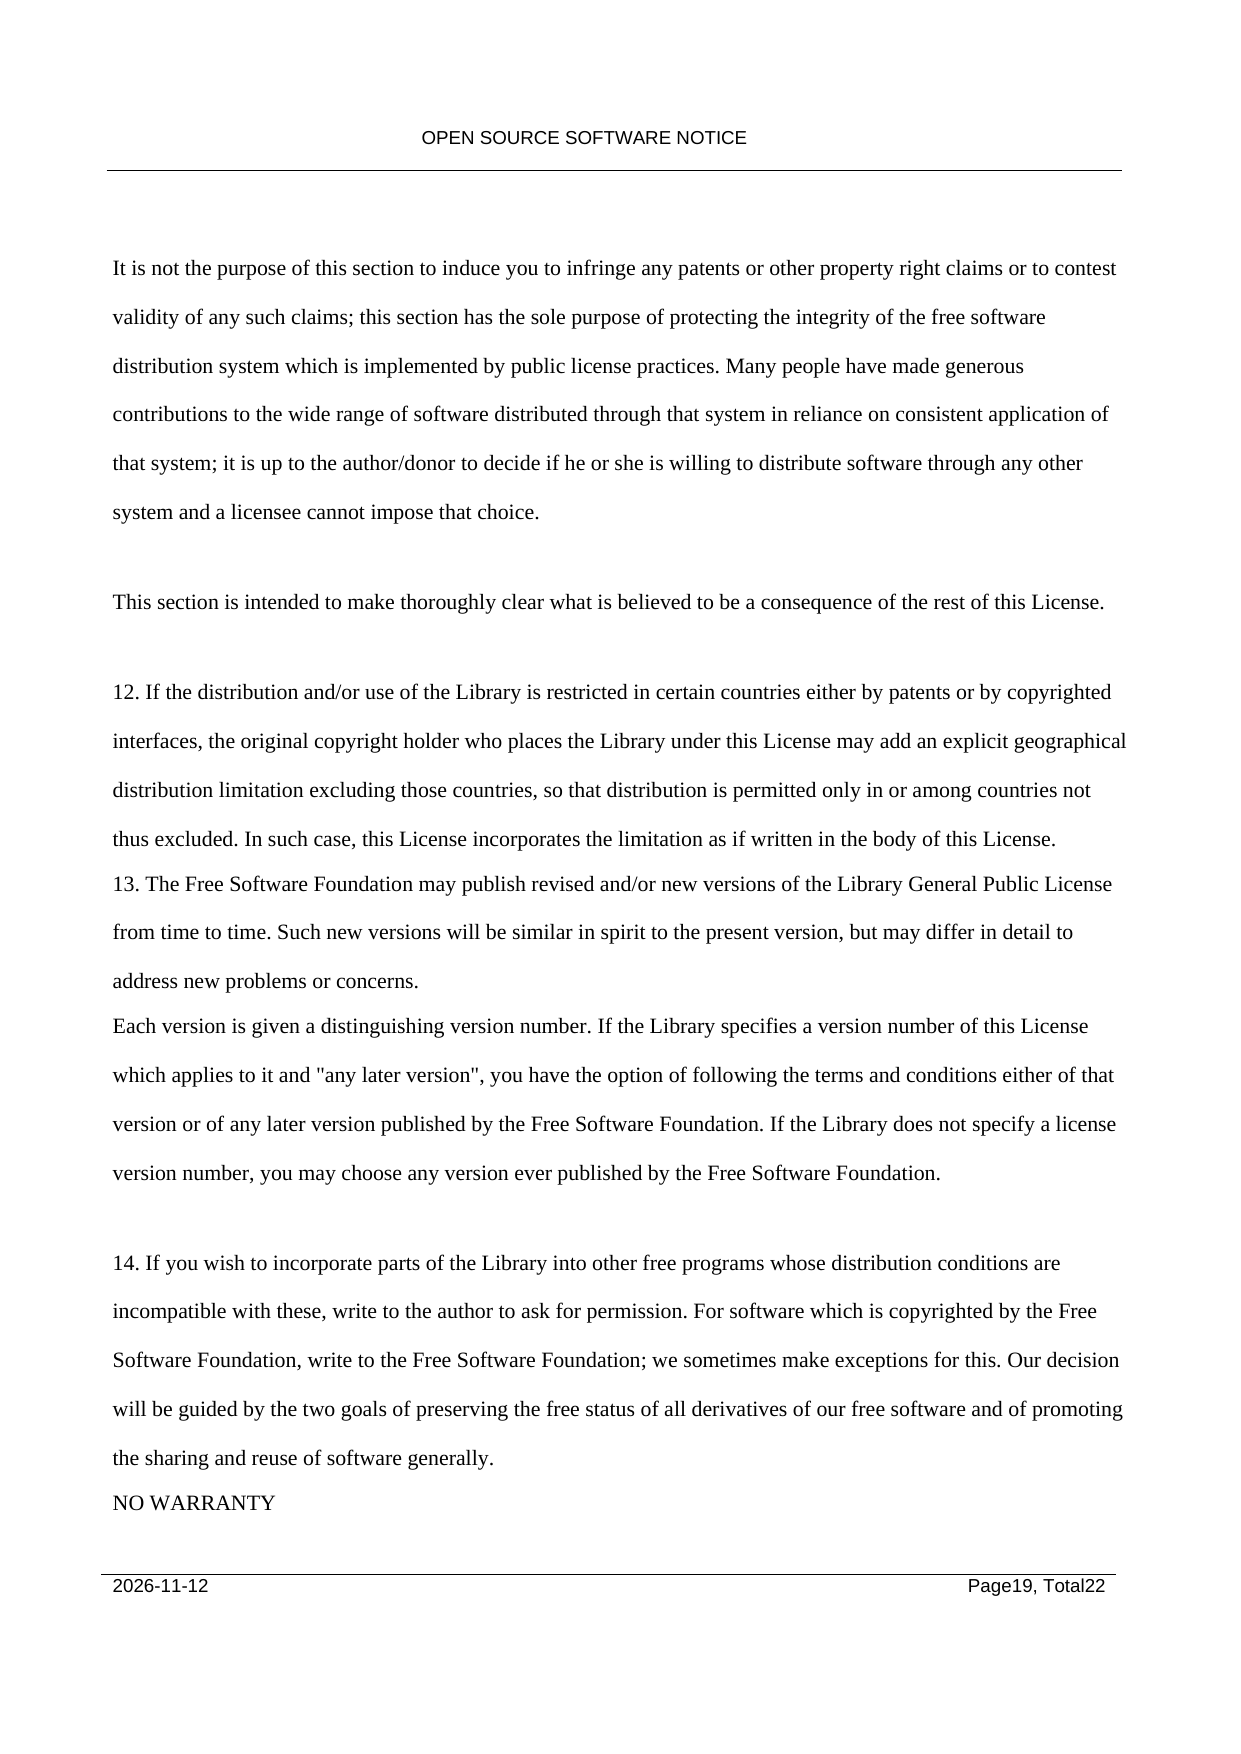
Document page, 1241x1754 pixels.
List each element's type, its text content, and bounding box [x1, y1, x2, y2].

text NO WARRANTY [112, 1486, 1128, 1519]
text 13. The Free Software Foundation may publish revised and/or new versions of the Library General Public License from time to time. Such new versions will be similar in spirit to the present version, but may differ in detail to address new problems or concerns. [112, 867, 1128, 997]
text It is not the purpose of this section to induce you to infringe any patents or other property right claims or to contest validity of any such claims; this section has the sole purpose of protecting the integrity of the free software distribution system which is implemented by public license practices. Many people have made generous contributions to the wide range of software distributed through that system in reliance on consistent application of that system; it is up to the author/donor to decide if he or she is willing to distribute software through any other system and a licensee cannot impose that choice. [112, 251, 1128, 528]
text 14. If you wish to incorporate parts of the Library into other free programs whose distribution conditions are incompatible with these, write to the author to ask for permission. For software which is copyrighted by the Free Software Foundation, write to the Free Software Foundation; we sometimes make exceptions for this. Our decision will be guided by the two goals of preserving the free status of all derivatives of our free software and of promoting the sharing and reuse of software generally. [112, 1246, 1128, 1473]
text 12. If the distribution and/or use of the Library is restricted in certain countries either by patents or by copyrighted interfaces, the original copyright holder who places the Library under this License may add an explicit geographical distribution limitation excluding those countries, so that distribution is permitted only in or among countries not thus excluded. In such case, this License incorporates the limitation as if written in the body of this License. [112, 676, 1128, 854]
text Each version is given a distinguishing version number. If the Library specifies a version number of this License which applies to it and "any later version", you have the option of following the terms and conditions either of that version or of any later version published by the Free Software Foundation. If the Library does not specify a license version number, you may choose any version ever published by the Free Software Foundation. [112, 1009, 1128, 1188]
text This section is intended to make thoroughly clear what is believed to be a consequence of the rest of this License. [112, 585, 1128, 618]
